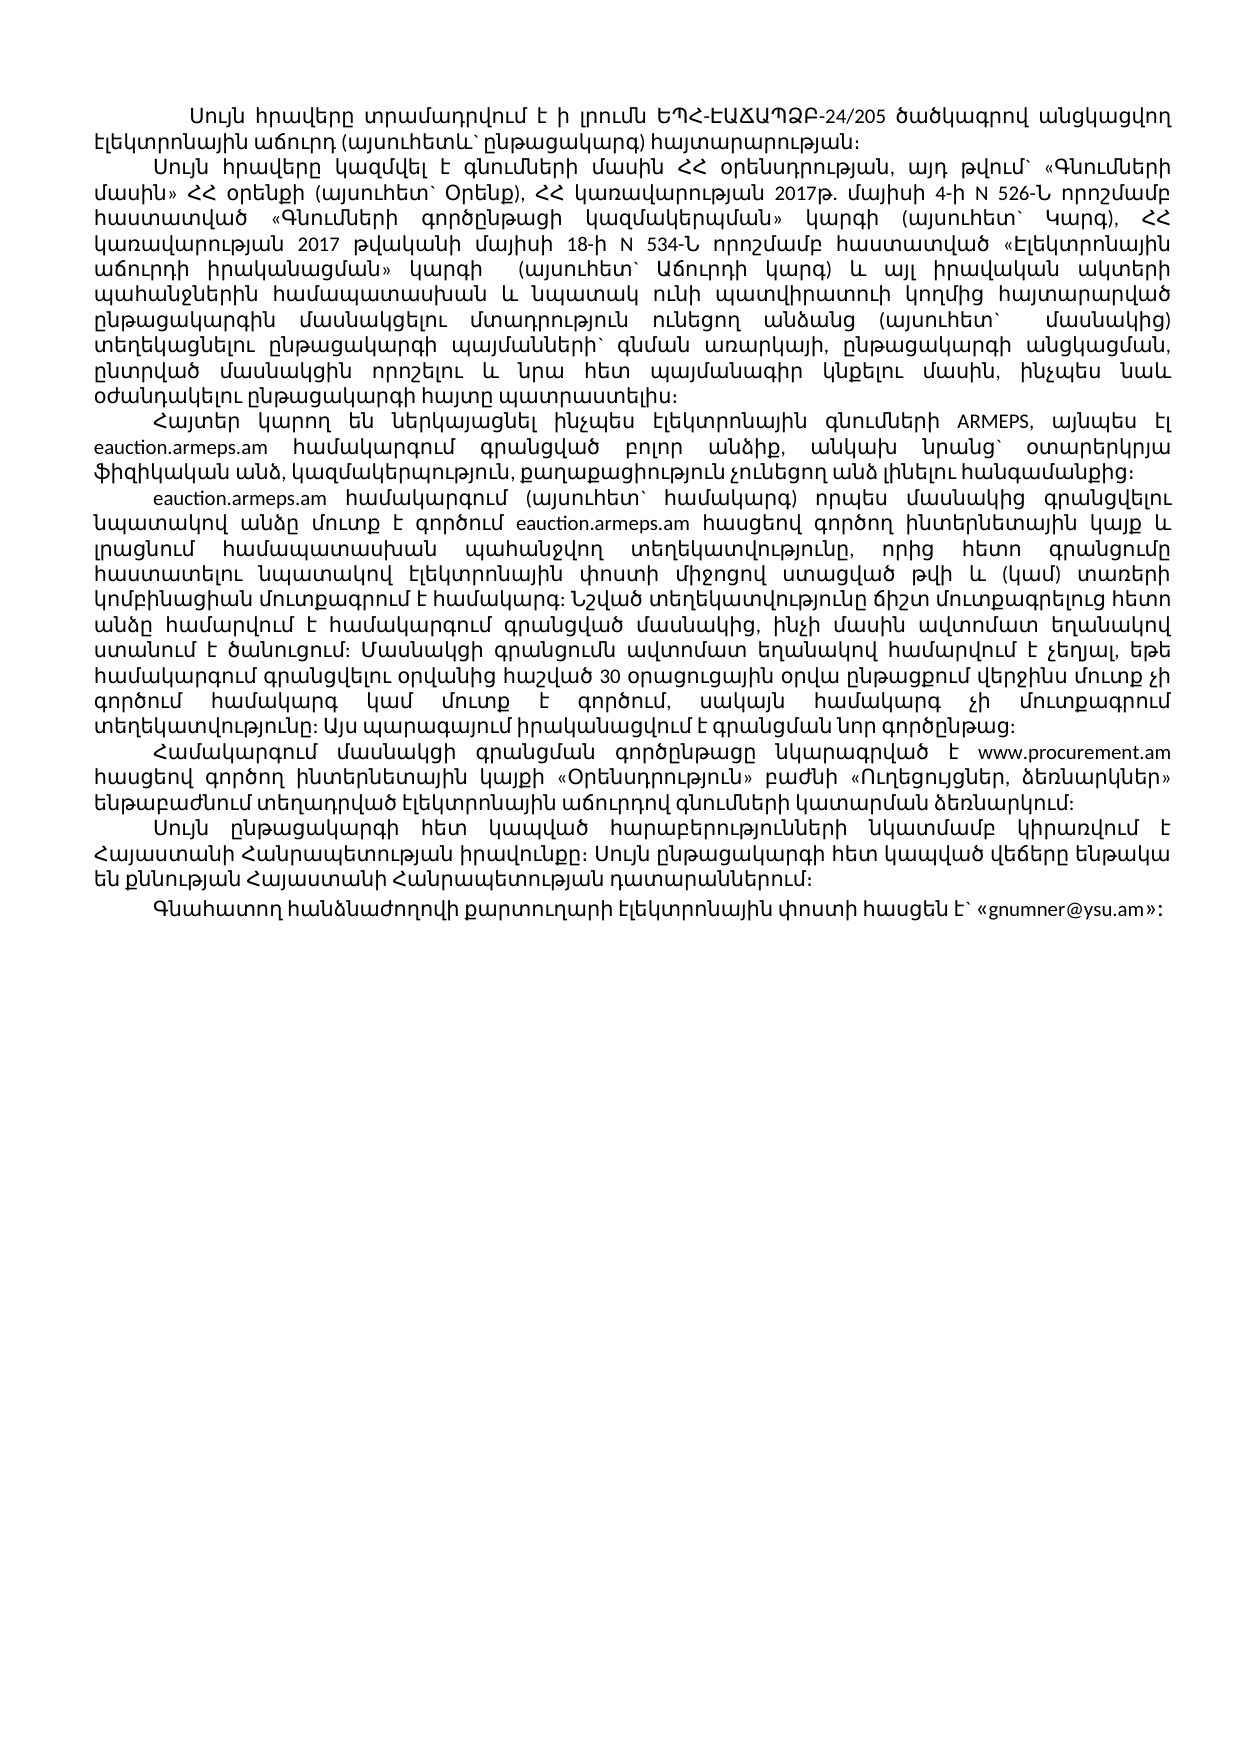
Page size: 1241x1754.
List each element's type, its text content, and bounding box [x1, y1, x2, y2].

text Գնահատող հանձնաժողովի քարտուղարի էլեկտրոնային փոստի հասցեն է` «gnumner@ysu.am»: [94, 892, 1171, 922]
text Հայտեր կարող են ներկայացնել ինչպես էլեկտրոնային գնումների ARMEPS, այնպես էլ eauction.armeps.am համակարգում գրանցված բոլոր անձիք, անկախ նրանց` օտարերկրյա ֆիզիկական անձ, կազմակերպություն, քաղաքացիություն չունեցող անձ լինելու հանգամանքից։ [94, 409, 1171, 485]
text Համակարգում մասնակցի գրանցման գործընթացը նկարագրված է www.procurement.am հասցեով գործող ինտերնետային կայքի «Օրենսդրություն» բաժնի «Ուղեցույցներ, ձեռնարկներ» ենթաբաժնում տեղադրված էլեկտրոնային աճուրդով գնումների կատարման ձեռնարկում: [94, 739, 1171, 815]
text eauction.armeps.am համակարգում (այսուհետ` համակարգ) որպես մասնակից գրանցվելու նպատակով անձը մուտք է գործում eauction.armeps.am հասցեով գործող ինտերնետային կայք և լրացնում համապատասխան պահանջվող տեղեկատվությունը, որից հետո գրանցումը հաստատելու նպատակով էլեկտրոնային փոստի միջոցով ստացված թվի և (կամ) տառերի կոմբինացիան մուտքագրում է համակարգ: Նշված տեղեկատվությունը ճիշտ մուտքագրելուց հետո անձը համարվում է համակարգում գրանցված մասնակից, ինչի մասին ավտոմատ եղանակով ստանում է ծանուցում: Մասնակցի գրանցումն ավտոմատ եղանակով համարվում է չեղյալ, եթե համակարգում գրանցվելու օրվանից հաշված 30 օրացուցային օրվա ընթացքում վերջինս մուտք չի գործում համակարգ կամ մուտք է գործում, սակայն համակարգ չի մուտքագրում տեղեկատվությունը: Այս պարագայում իրականացվում է գրանցման նոր գործընթաց: [94, 485, 1171, 739]
text Սույն հրավերը տրամադրվում է ի լրումն ԵՊՀ-ԷԱՃԱՊՁԲ-24/205 ծածկագրով անցկացվող էլեկտրոնային աճուրդ (այսուհետև` ընթացակարգ) հայտարարության։ [94, 104, 1171, 154]
text Սույն հրավերը կազմվել է գնումների մասին ՀՀ օրենսդրության, այդ թվում` «Գնումների մասին» ՀՀ օրենքի (այսուհետ` Օրենք), ՀՀ կառավարության 2017թ. մայիսի 4-ի N 526-Ն որոշմամբ հաստատված «Գնումների գործընթացի կազմակերպման» կարգի (այսուհետ` Կարգ), ՀՀ կառավարության 2017 թվականի մայիսի 18-ի N 534-Ն որոշմամբ հաստատված «Էլեկտրոնային աճուրդի իրականացման» կարգի (այսուհետ` Աճուրդի կարգ) և այլ իրավական ակտերի պահանջներին համապատասխան և նպատակ ունի պատվիրատուի կողմից հայտարարված ընթացակարգին մասնակցելու մտադրություն ունեցող անձանց (այսուհետ` մասնակից) տեղեկացնելու ընթացակարգի պայմանների` գնման առարկայի, ընթացակարգի անցկացման, ընտրված մասնակցին որոշելու և նրա հետ պայմանագիր կնքելու մասին, ինչպես նաև օժանդակելու ընթացակարգի հայտը պատրաստելիս։ [94, 154, 1171, 409]
text Սույն ընթացակարգի հետ կապված հարաբերությունների նկատմամբ կիրառվում է Հայաստանի Հանրապետության իրավունքը։ Սույն ընթացակարգի հետ կապված վեճերը ենթակա են քննության Հայաստանի Հանրապետության դատարաններում։ [94, 815, 1171, 892]
